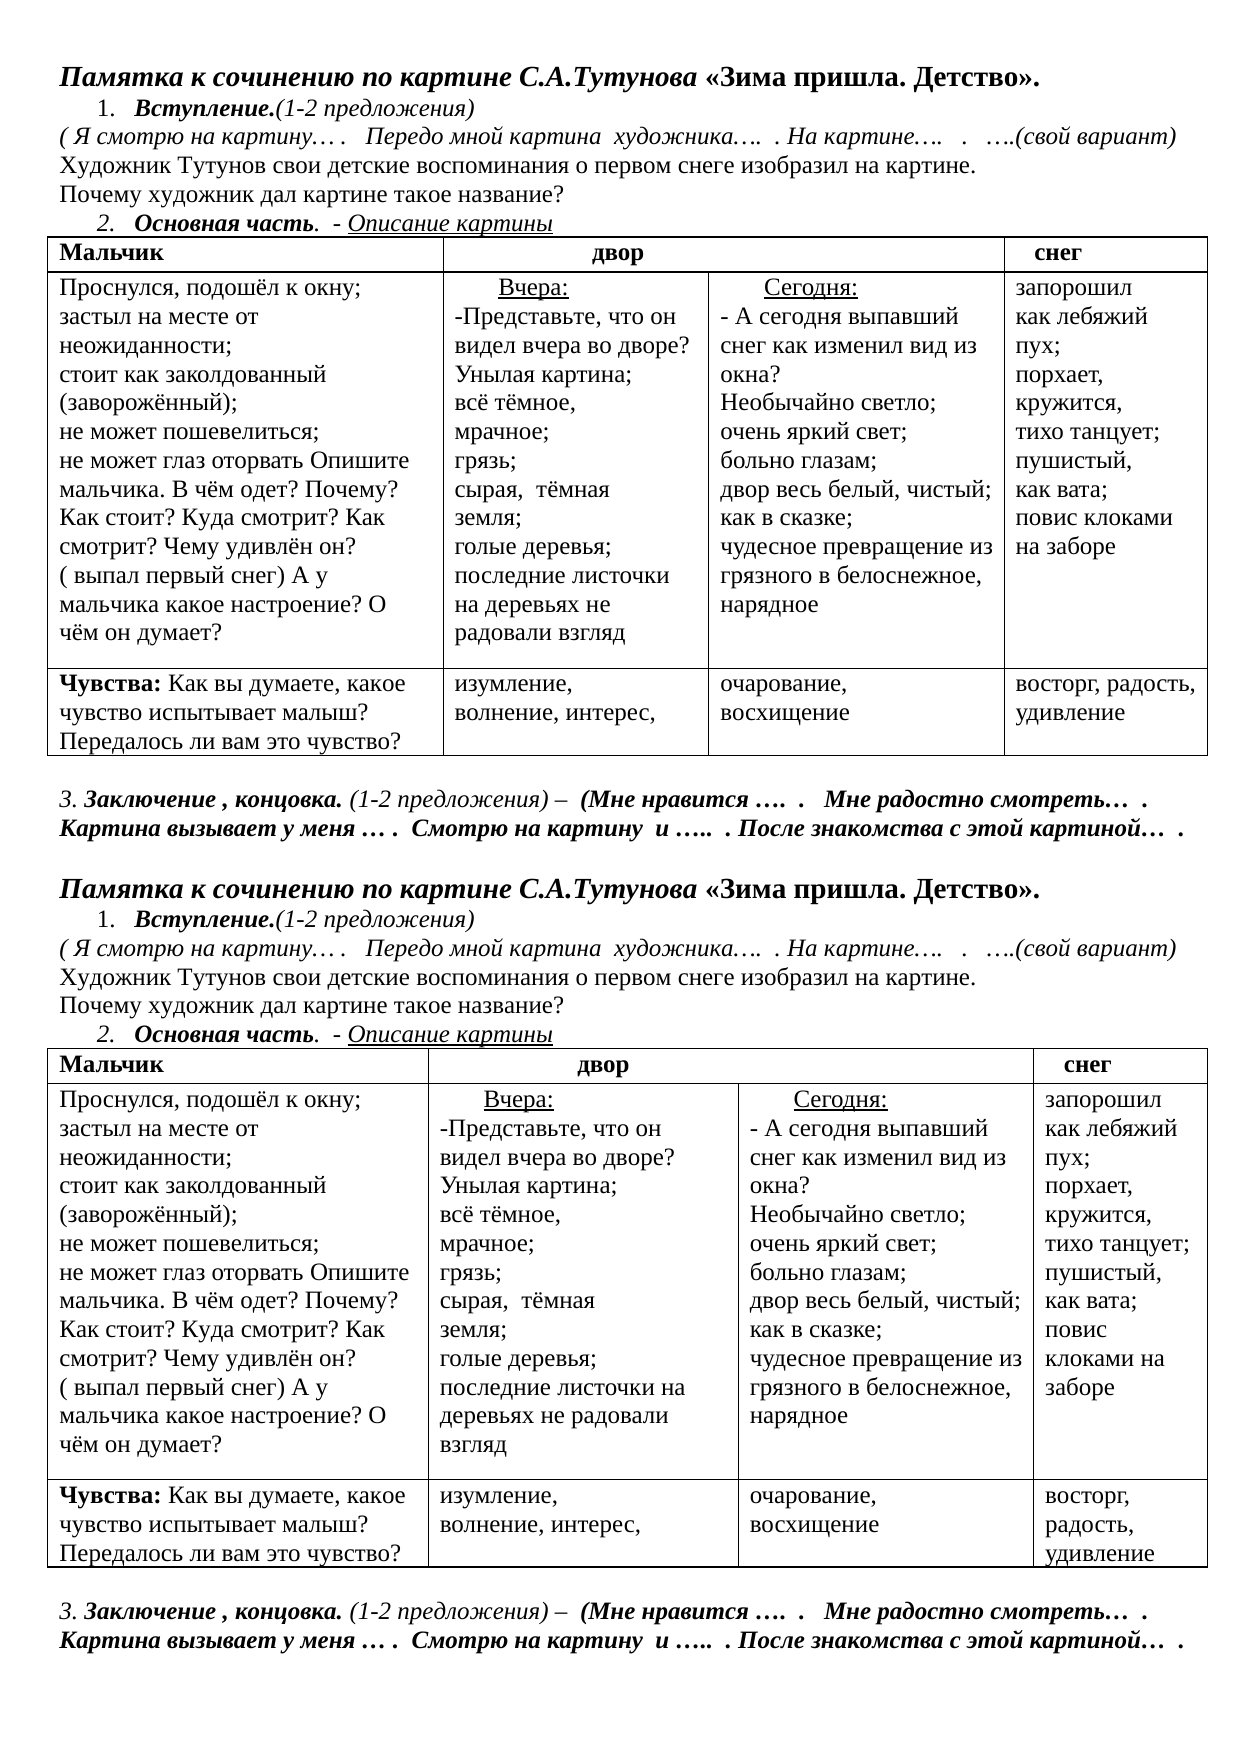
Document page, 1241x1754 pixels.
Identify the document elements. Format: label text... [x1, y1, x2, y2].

table_header двор [444, 238, 1004, 271]
table_cell Проснулся, подошёл к окну; застыл на месте от неожиданности; стоит как заколдованный (заворожённый); не может пошевелиться; не может глаз оторвать Опишите мальчика. В чём одет? Почему? Как стоит? Куда смотрит? Как смотрит? Чему удивлён он?( выпал первый снег) А у мальчика какое настроение? О чём он думает? [48, 1084, 428, 1479]
text 3. Заключение , концовка. (1-2 предложения) – (Мне нравится …. . Мне радостно смотреть… . [59, 784, 1196, 813]
table_header снег [1034, 1049, 1207, 1083]
table_cell изумление, волнение, интерес, [444, 669, 708, 755]
text Памятка к сочинению по картине С.А.Тутунова «Зима пришла. Детство». [59, 59, 1196, 93]
text Художник Тутунов свои детские воспоминания о первом снеге изобразил на картине. [59, 962, 1196, 991]
text Картина вызывает у меня … . Смотрю на картину и ….. . После знакомства с этой картиной… . [59, 813, 1196, 842]
table_cell очарование, восхищение [709, 669, 1004, 755]
table_cell Проснулся, подошёл к окну; застыл на месте от неожиданности; стоит как заколдованный (заворожённый); не может пошевелиться; не может глаз оторвать Опишите мальчика. В чём одет? Почему? Как стоит? Куда смотрит? Как смотрит? Чему удивлён он?( выпал первый снег) А у мальчика какое настроение? О чём он думает? [48, 273, 443, 667]
table_cell Сегодня: - А сегодня выпавший снег как изменил вид из окна? Необычайно светло; очень яркий свет; больно глазам; двор весь белый, чистый; как в сказке; чудесное превращение из грязного в белоснежное, нарядное [739, 1084, 1033, 1479]
table_cell Чувства: Как вы думаете, какое чувство испытывает малыш? Передалось ли вам это чувство? [48, 669, 443, 755]
table_header двор [429, 1049, 1033, 1083]
text 3. Заключение , концовка. (1-2 предложения) – (Мне нравится …. . Мне радостно смотреть… . [59, 1596, 1196, 1625]
table_cell Чувства: Как вы думаете, какое чувство испытывает малыш? Передалось ли вам это чувство? [48, 1480, 428, 1566]
list Вступление.(1-2 предложения) [97, 93, 1196, 121]
table_cell запорошил как лебяжий пух; порхает, кружится, тихо танцует; пушистый, как вата; повис клоками на заборе [1005, 273, 1207, 667]
list Основная часть. - Описание картины [97, 208, 1196, 236]
text Памятка к сочинению по картине С.А.Тутунова «Зима пришла. Детство». [59, 871, 1196, 904]
table_cell Вчера: -Представьте, что он видел вчера во дворе? Унылая картина; всё тёмное, мрачное; грязь; сырая, тёмная земля; голые деревья; последние листочки на деревьях не радовали взгляд [444, 273, 708, 667]
text ( Я смотрю на картину… . Передо мной картина художника…. . На картине…. . ….(свой вариант) [59, 933, 1196, 962]
table_cell изумление, волнение, интерес, [429, 1480, 738, 1566]
table_header Мальчик [48, 238, 443, 271]
table_cell восторг, радость, удивление [1005, 669, 1207, 755]
table_cell Сегодня: - А сегодня выпавший снег как изменил вид из окна? Необычайно светло; очень яркий свет; больно глазам; двор весь белый, чистый; как в сказке; чудесное превращение из грязного в белоснежное, нарядное [709, 273, 1004, 667]
list Основная часть. - Описание картины [97, 1019, 1196, 1048]
table_cell восторг, радость, удивление [1034, 1480, 1207, 1566]
table_cell очарование, восхищение [739, 1480, 1033, 1566]
text ( Я смотрю на картину… . Передо мной картина художника…. . На картине…. . ….(свой вариант) [59, 121, 1196, 150]
text Почему художник дал картине такое название? [59, 179, 1196, 208]
table_cell запорошил как лебяжий пух; порхает, кружится, тихо танцует; пушистый, как вата; повис клоками на заборе [1034, 1084, 1207, 1479]
text Художник Тутунов свои детские воспоминания о первом снеге изобразил на картине. [59, 150, 1196, 179]
list Вступление.(1-2 предложения) [97, 904, 1196, 933]
table_header Мальчик [48, 1049, 428, 1083]
table_header снег [1005, 238, 1207, 271]
text Почему художник дал картине такое название? [59, 991, 1196, 1019]
table_cell Вчера: -Представьте, что он видел вчера во дворе? Унылая картина; всё тёмное, мрачное; грязь; сырая, тёмная земля; голые деревья; последние листочки на деревьях не радовали взгляд [429, 1084, 738, 1479]
text Картина вызывает у меня … . Смотрю на картину и ….. . После знакомства с этой картиной… . [59, 1625, 1196, 1654]
